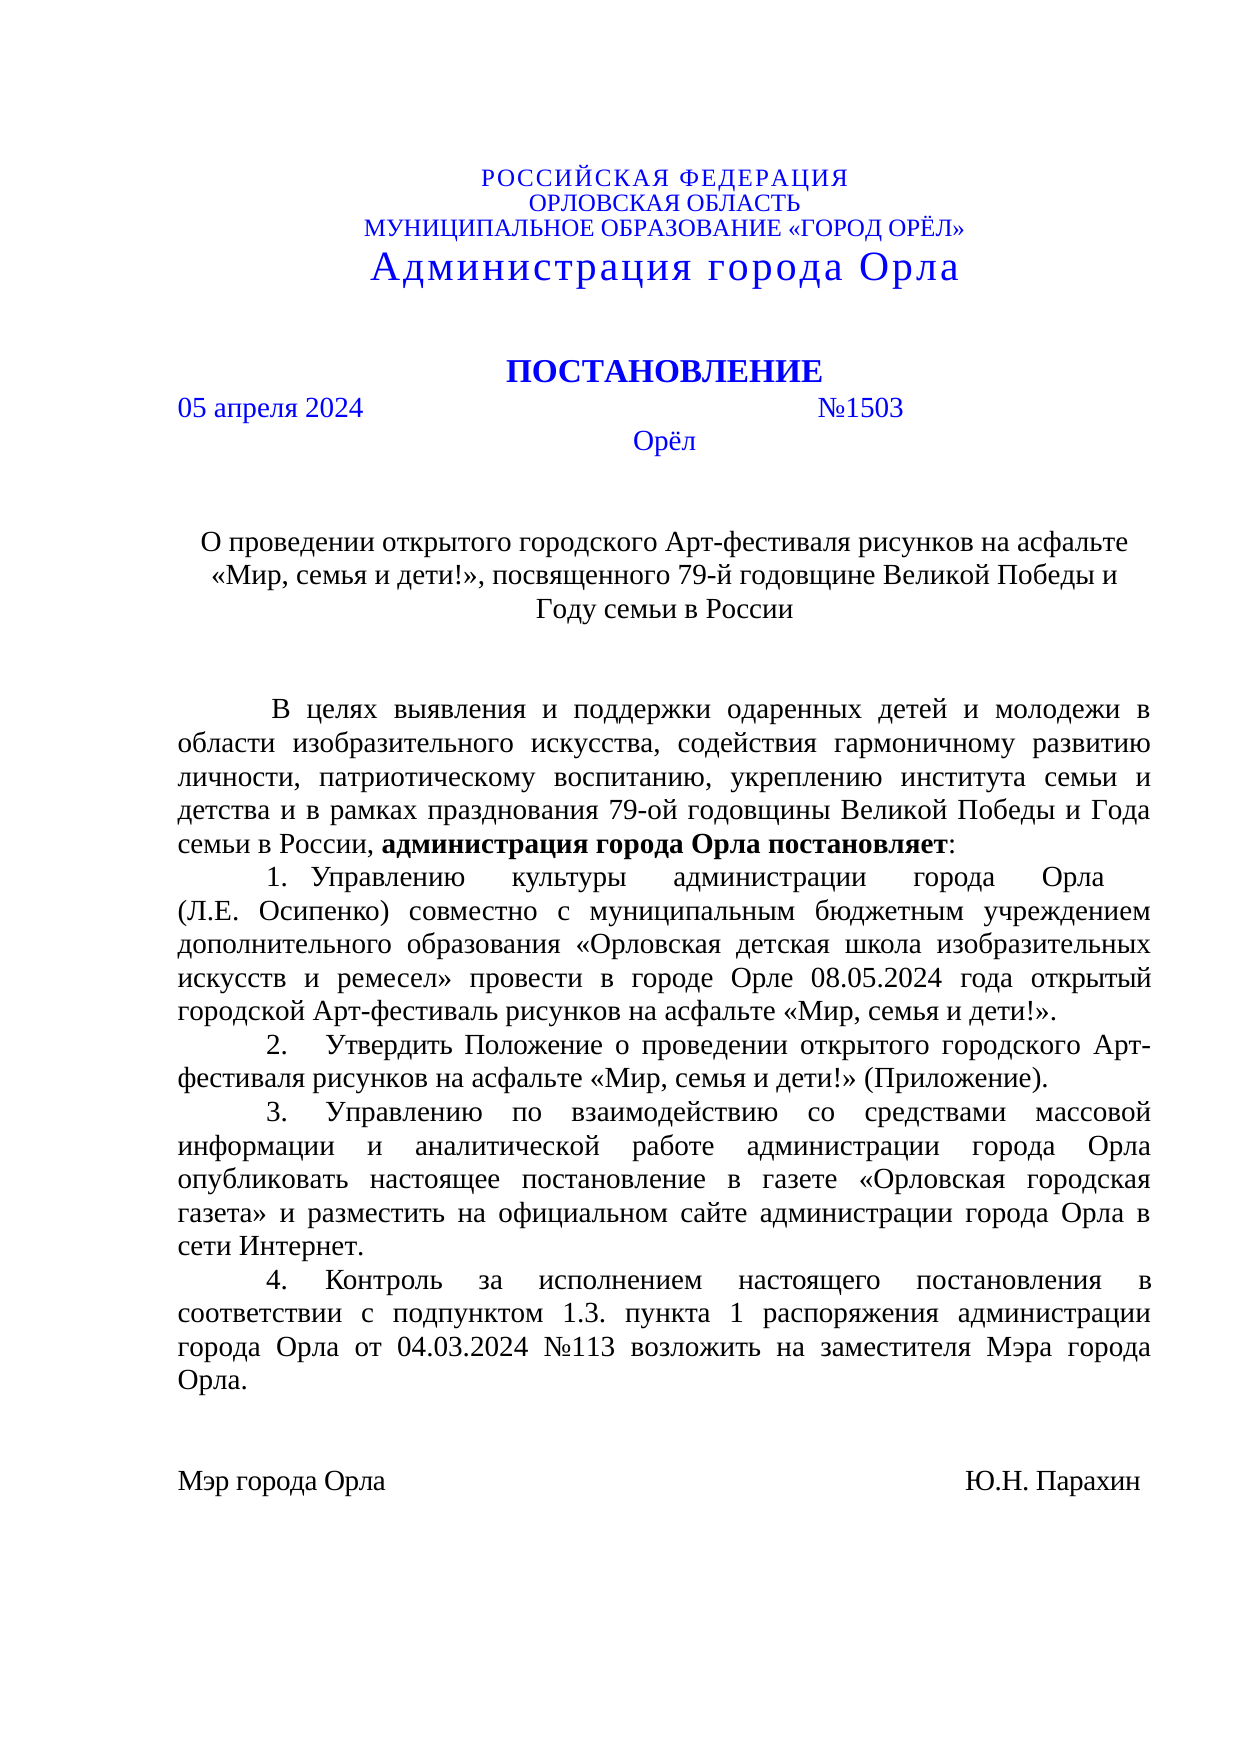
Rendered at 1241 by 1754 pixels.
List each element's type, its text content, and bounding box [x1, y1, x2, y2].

text О проведении открытого городского Арт-фестиваля рисунков на асфальте «Мир, семья и дети!», посвященного 79-й годовщине Великой Победы и Году семьи в России [177, 524, 1152, 624]
text орловская область [177, 191, 1152, 216]
list Утвердить Положение о проведении открытого городского Арт-фестиваля рисунков на асфальте «Мир, семья и дети!» (Приложение). [177, 1027, 1152, 1094]
list Контроль за исполнением настоящего постановления в соответствии с подпунктом 1.3. пункта 1 распоряжения администрации города Орла от 04.03.2024 №113 возложить на заместителя Мэра города Орла. [177, 1262, 1152, 1396]
subtitle РОССИЙСКАЯ ФЕДЕРАЦИЯ [177, 166, 1152, 191]
subtitle ПОСТАНОВЛЕНИЕ [177, 351, 1152, 390]
text 05 апреля 2024 №1503 [177, 390, 1152, 423]
text Орёл [177, 423, 1152, 457]
subtitle Администрация города Орла [177, 241, 1152, 289]
text муниципальное образование «Город орёл» [177, 216, 1152, 241]
text В целях выявления и поддержки одаренных детей и молодежи в области изобразительного искусства, содействия гармоничному развитию личности, патриотическому воспитанию, укреплению института семьи и детства и в рамках празднования 79-ой годовщины Великой Победы и Года семьи в России, администрация города Орла постановляет: [177, 692, 1152, 859]
list Управлению культуры администрации города Орла (Л.Е. Осипенко) совместно с муниципальным бюджетным учреждением дополнительного образования «Орловская детская школа изобразительных искусств и ремесел» провести в городе Орле 08.05.2024 года открытый городской Арт-фестиваль рисунков на асфальте «Мир, семья и дети!». [177, 859, 1152, 1027]
text Мэр города Орла Ю.Н. Парахин [177, 1463, 1152, 1497]
list Управлению по взаимодействию со средствами массовой информации и аналитической работе администрации города Орла опубликовать настоящее постановление в газете «Орловская городская газета» и разместить на официальном сайте администрации города Орла в сети Интернет. [177, 1094, 1152, 1262]
